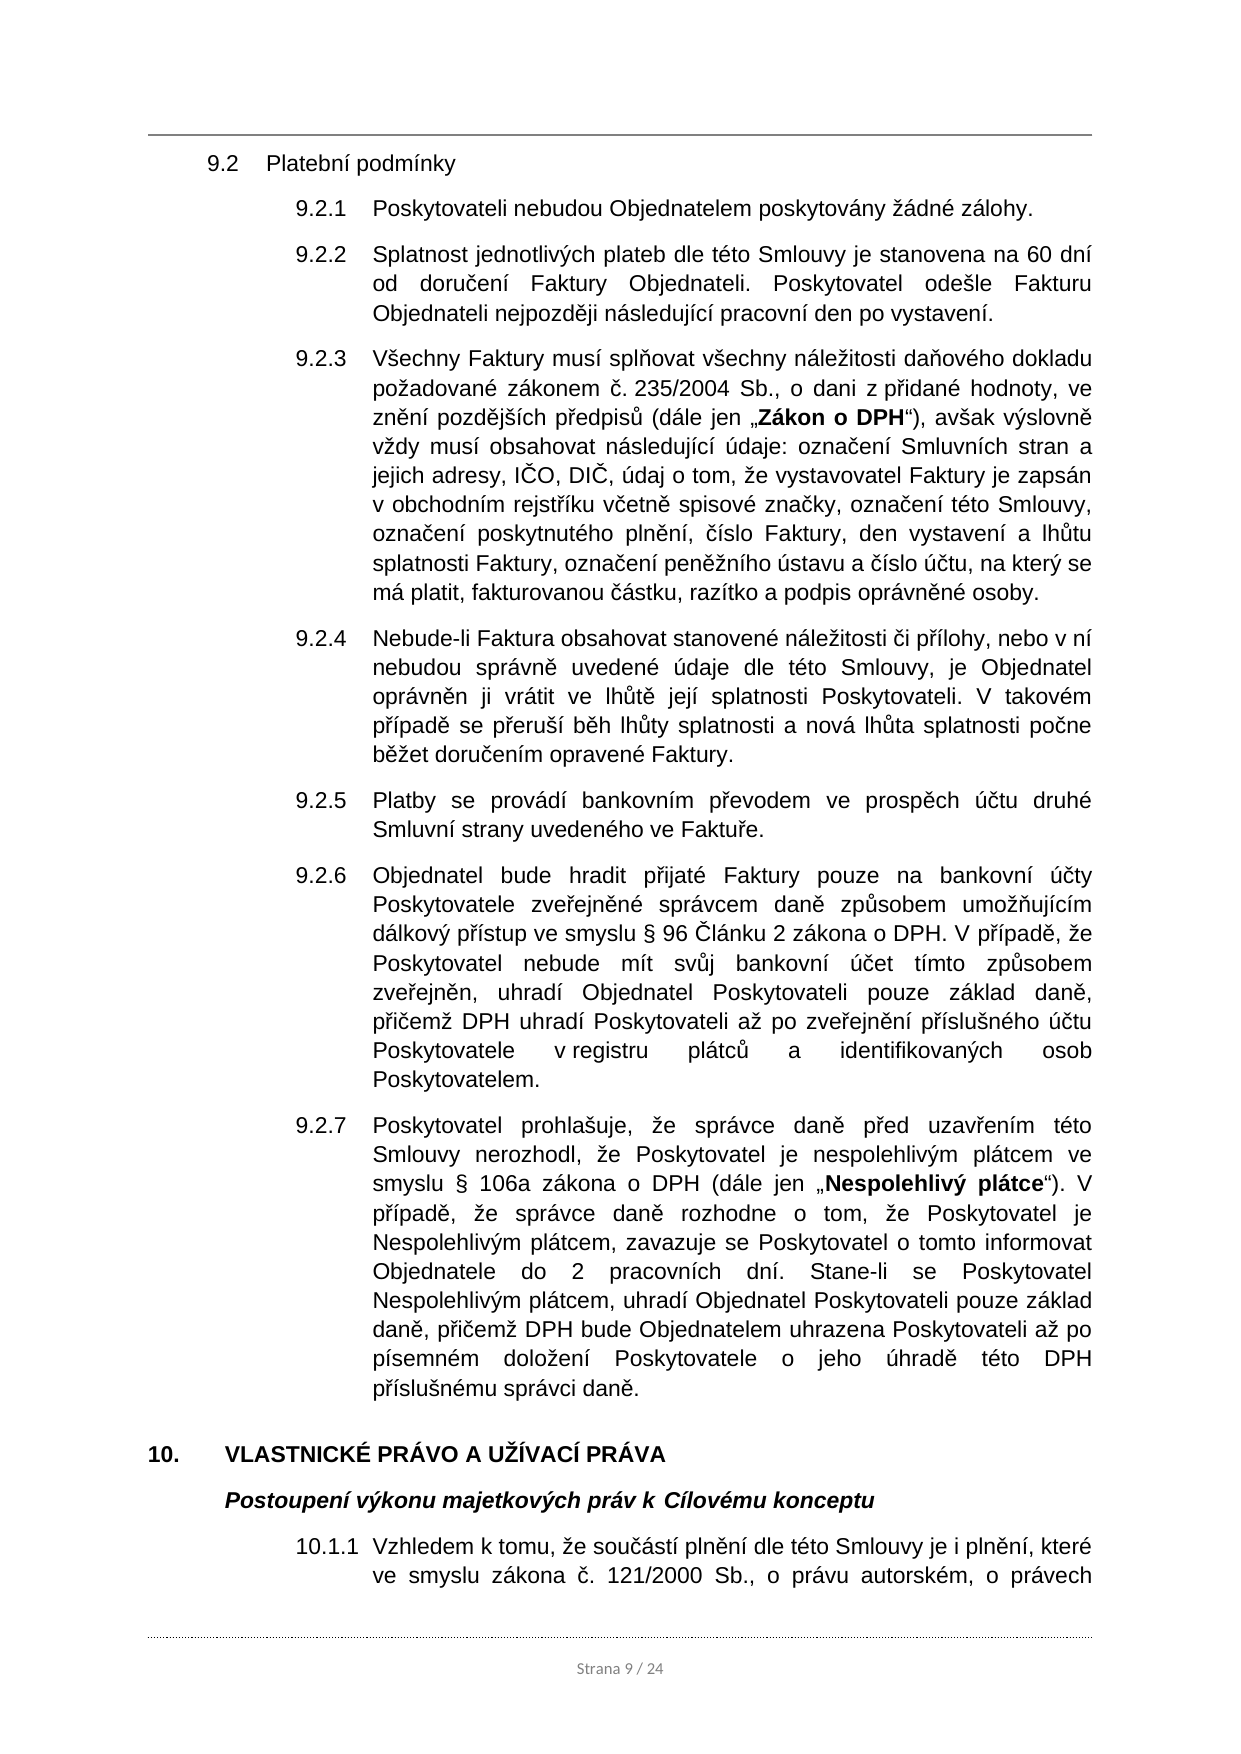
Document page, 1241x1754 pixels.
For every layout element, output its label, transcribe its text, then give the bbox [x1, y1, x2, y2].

list Poskytovateli nebudou Objednatelem poskytovány žádné zálohy. [295, 193, 1092, 223]
list Objednatel bude hradit přijaté Faktury pouze na bankovní účty Poskytovatele zveřejněné správcem daně způsobem umožňujícím dálkový přístup ve smyslu § 96 Článku 2 zákona o DPH. V případě, že Poskytovatel nebude mít svůj bankovní účet tímto způsobem zveřejněn, uhradí Objednatel Poskytovateli pouze základ daně, přičemž DPH uhradí Poskytovateli až po zveřejnění příslušného účtu Poskytovatele v registru plátců a identifikovaných osob Poskytovatelem. [295, 860, 1092, 1093]
text Platební podmínky [207, 148, 1092, 177]
list Všechny Faktury musí splňovat všechny náležitosti daňového dokladu požadované zákonem č. 235/2004 Sb., o dani z přidané hodnoty, ve znění pozdějších předpisů (dále jen „Zákon o DPH“), avšak výslovně vždy musí obsahovat následující údaje: označení Smluvních stran a jejich adresy, IČO, DIČ, údaj o tom, že vystavovatel Faktury je zapsán v obchodním rejstříku včetně spisové značky, označení této Smlouvy, označení poskytnutého plnění, číslo Faktury, den vystavení a lhůtu splatnosti Faktury, označení peněžního ústavu a číslo účtu, na který se má platit, fakturovanou částku, razítko a podpis oprávněné osoby. [295, 343, 1092, 606]
list Splatnost jednotlivých plateb dle této Smlouvy je stanovena na 60 dní od doručení Faktury Objednateli. Poskytovatel odešle Fakturu Objednateli nejpozději následující pracovní den po vystavení. [295, 239, 1092, 327]
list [295, 1531, 1092, 1589]
list Postoupení výkonu majetkových práv k Cílovému konceptu [224, 1485, 1092, 1514]
list Nebude-li Faktura obsahovat stanovené náležitosti či přílohy, nebo v ní nebudou správně uvedené údaje dle této Smlouvy, je Objednatel oprávněn ji vrátit ve lhůtě její splatnosti Poskytovateli. V takovém případě se přeruší běh lhůty splatnosti a nová lhůta splatnosti počne běžet doručením opravené Faktury. [295, 623, 1092, 768]
list Platby se provádí bankovním převodem ve prospěch účtu druhé Smluvní strany uvedeného ve Faktuře. [295, 785, 1092, 843]
list Poskytovatel prohlašuje, že správce daně před uzavřením této Smlouvy nerozhodl, že Poskytovatel je nespolehlivým plátcem ve smyslu § 106a zákona o DPH (dále jen „Nespolehlivý plátce“). V případě, že správce daně rozhodne o tom, že Poskytovatel je Nespolehlivým plátcem, zavazuje se Poskytovatel o tomto informovat Objednatele do 2 pracovních dní. Stane-li se Poskytovatel Nespolehlivým plátcem, uhradí Objednatel Poskytovateli pouze základ daně, přičemž DPH bude Objednatelem uhrazena Poskytovateli až po písemném doložení Poskytovatele o jeho úhradě této DPH příslušnému správci daně. [295, 1110, 1092, 1402]
text VLASTNICKÉ PRÁVO A UŽÍVACÍ PRÁVA [148, 1439, 1092, 1468]
